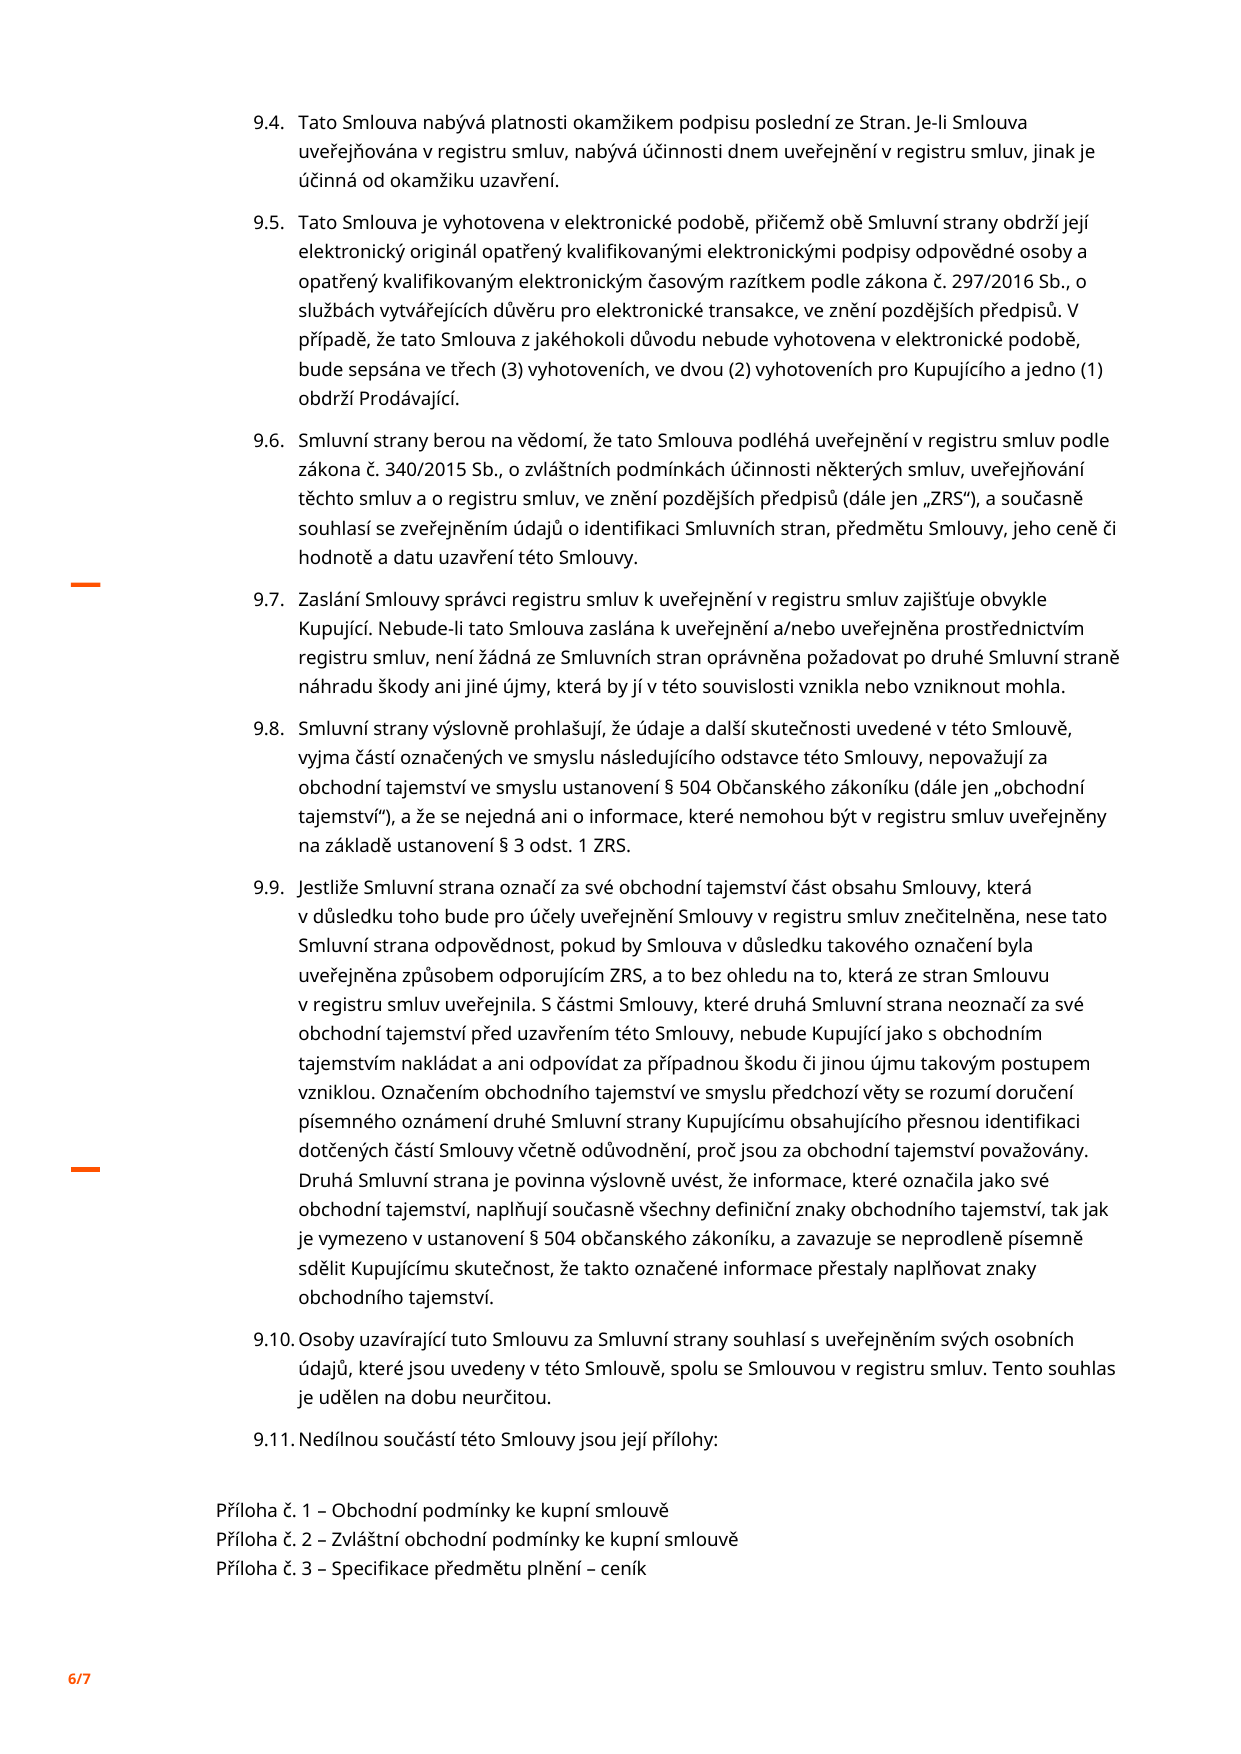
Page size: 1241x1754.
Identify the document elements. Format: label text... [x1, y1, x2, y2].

list Tato Smlouva je vyhotovena v elektronické podobě, přičemž obě Smluvní strany obdrží její elektronický originál opatřený kvalifikovanými elektronickými podpisy odpovědné osoby a opatřený kvalifikovaným elektronickým časovým razítkem podle zákona č. 297/2016 Sb., o službách vytvářejících důvěru pro elektronické transakce, ve znění pozdějších předpisů. V případě, že tato Smlouva z jakéhokoli důvodu nebude vyhotovena v elektronické podobě, bude sepsána ve třech (3) vyhotoveních, ve dvou (2) vyhotoveních pro Kupujícího a jedno (1) obdrží Prodávající. [253, 209, 1122, 411]
list Jestliže Smluvní strana označí za své obchodní tajemství část obsahu Smlouvy, která v důsledku toho bude pro účely uveřejnění Smlouvy v registru smluv znečitelněna, nese tato Smluvní strana odpovědnost, pokud by Smlouva v důsledku takového označení byla uveřejněna způsobem odporujícím ZRS, a to bez ohledu na to, která ze stran Smlouvu v registru smluv uveřejnila. S částmi Smlouvy, které druhá Smluvní strana neoznačí za své obchodní tajemství před uzavřením této Smlouvy, nebude Kupující jako s obchodním tajemstvím nakládat a ani odpovídat za případnou škodu či jinou újmu takovým postupem vzniklou. Označením obchodního tajemství ve smyslu předchozí věty se rozumí doručení písemného oznámení druhé Smluvní strany Kupujícímu obsahujícího přesnou identifikaci dotčených částí Smlouvy včetně odůvodnění, proč jsou za obchodní tajemství považovány. Druhá Smluvní strana je povinna výslovně uvést, že informace, které označila jako své obchodní tajemství, naplňují současně všechny definiční znaky obchodního tajemství, tak jak je vymezeno v ustanovení § 504 občanského zákoníku, a zavazuje se neprodleně písemně sdělit Kupujícímu skutečnost, že takto označené informace přestaly naplňovat znaky obchodního tajemství. [253, 874, 1122, 1309]
list Osoby uzavírající tuto Smlouvu za Smluvní strany souhlasí s uveřejněním svých osobních údajů, které jsou uvedeny v této Smlouvě, spolu se Smlouvou v registru smluv. Tento souhlas je udělen na dobu neurčitou. [253, 1326, 1122, 1410]
text Příloha č. 3 – Specifikace předmětu plnění – ceník [216, 1556, 1122, 1581]
list Smluvní strany výslovně prohlašují, že údaje a další skutečnosti uvedené v této Smlouvě, vyjma částí označených ve smyslu následujícího odstavce této Smlouvy, nepovažují za obchodní tajemství ve smyslu ustanovení § 504 Občanského zákoníku (dále jen „obchodní tajemství“), a že se nejedná ani o informace, které nemohou být v registru smluv uveřejněny na základě ustanovení § 3 odst. 1 ZRS. [253, 715, 1122, 858]
list Zaslání Smlouvy správci registru smluv k uveřejnění v registru smluv zajišťuje obvykle Kupující. Nebude-li tato Smlouva zaslána k uveřejnění a/nebo uveřejněna prostřednictvím registru smluv, není žádná ze Smluvních stran oprávněna požadovat po druhé Smluvní straně náhradu škody ani jiné újmy, která by jí v této souvislosti vznikla nebo vzniknout mohla. [253, 586, 1122, 699]
list Tato Smlouva nabývá platnosti okamžikem podpisu poslední ze Stran. Je-li Smlouva uveřejňována v registru smluv, nabývá účinnosti dnem uveřejnění v registru smluv, jinak je účinná od okamžiku uzavření. [253, 109, 1122, 193]
list Smluvní strany berou na vědomí, že tato Smlouva podléhá uveřejnění v registru smluv podle zákona č. 340/2015 Sb., o zvláštních podmínkách účinnosti některých smluv, uveřejňování těchto smluv a o registru smluv, ve znění pozdějších předpisů (dále jen „ZRS“), a současně souhlasí se zveřejněním údajů o identifikaci Smluvních stran, předmětu Smlouvy, jeho ceně či hodnotě a datu uzavření této Smlouvy. [253, 427, 1122, 569]
list Nedílnou součástí této Smlouvy jsou její přílohy: [253, 1426, 1122, 1452]
text Příloha č. 1 – Obchodní podmínky ke kupní smlouvě [216, 1497, 1122, 1523]
text Příloha č. 2 – Zvláštní obchodní podmínky ke kupní smlouvě [216, 1526, 1122, 1552]
